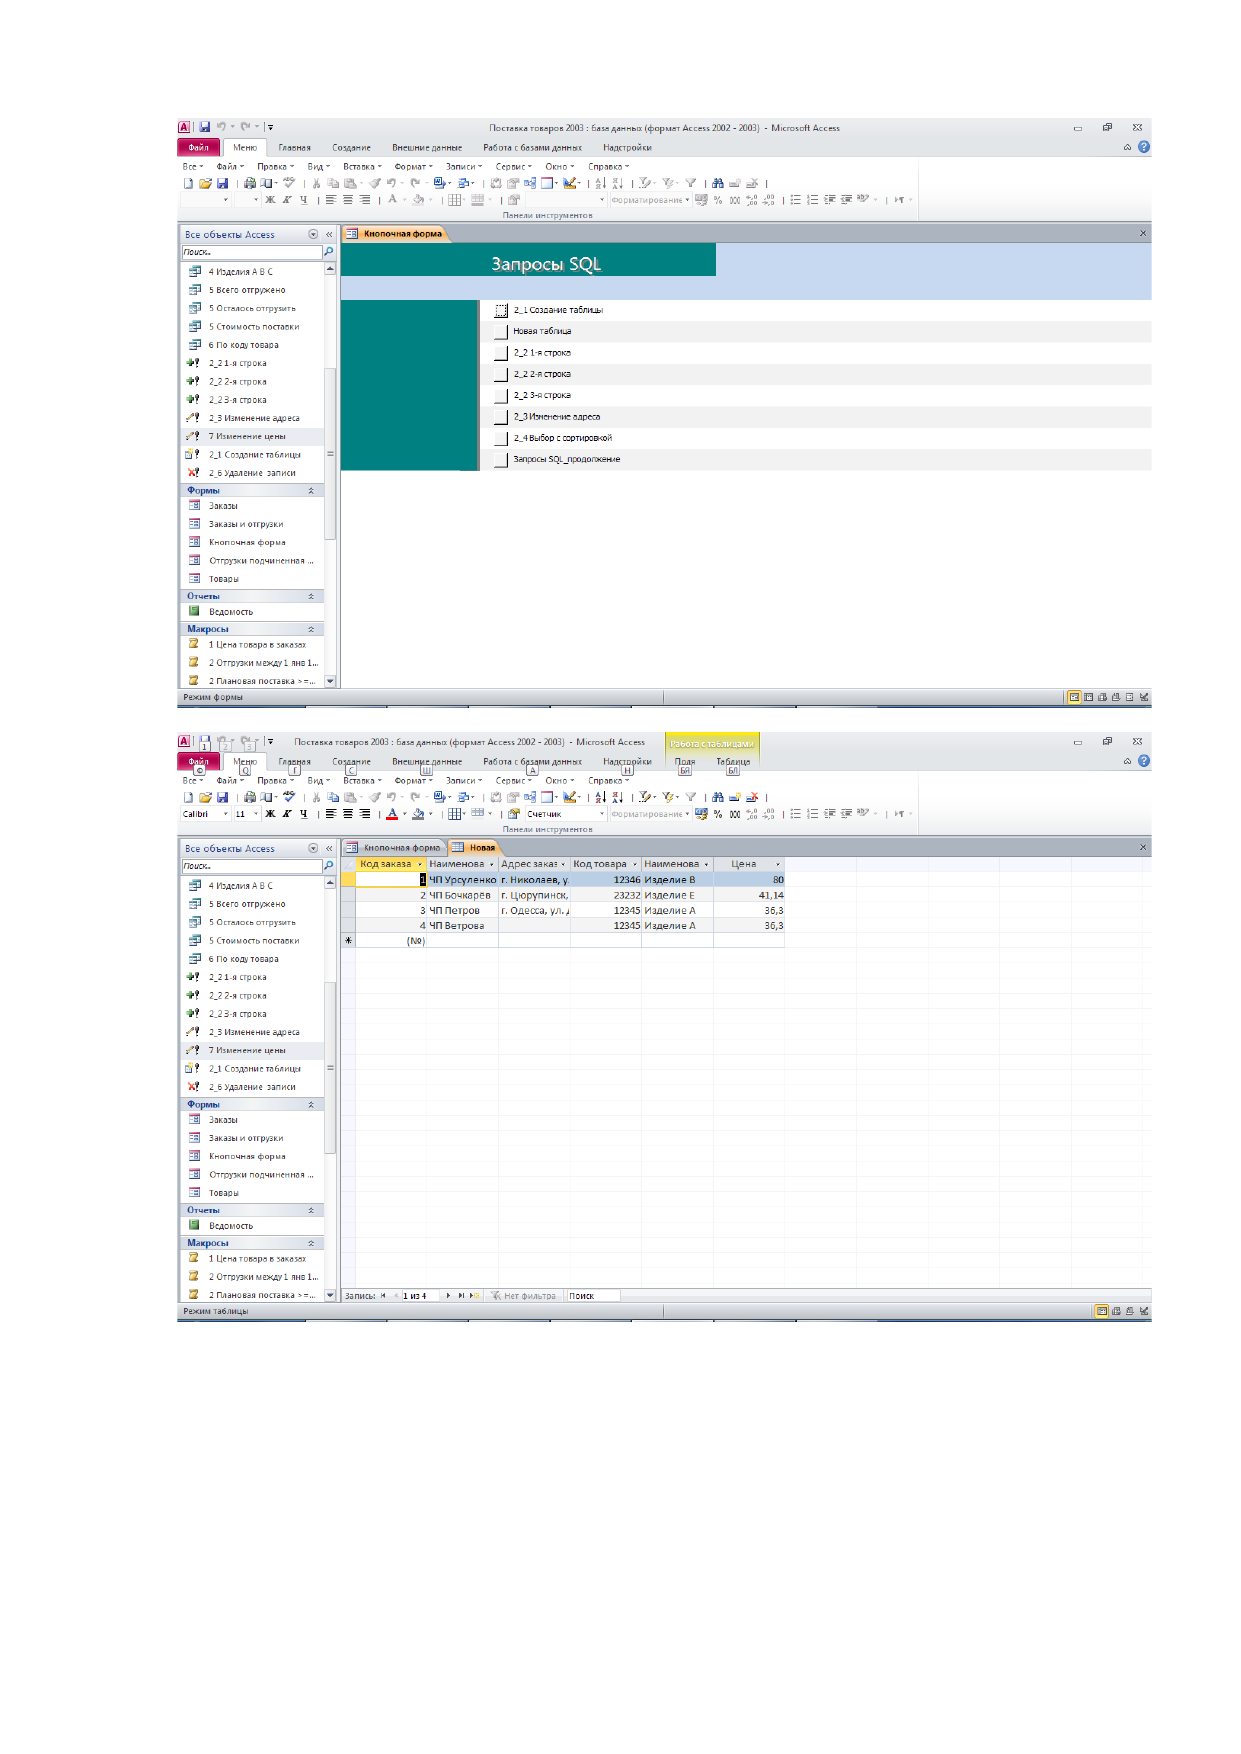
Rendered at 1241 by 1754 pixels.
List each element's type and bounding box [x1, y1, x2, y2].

picture [177, 118, 1152, 708]
picture [177, 732, 1152, 1322]
